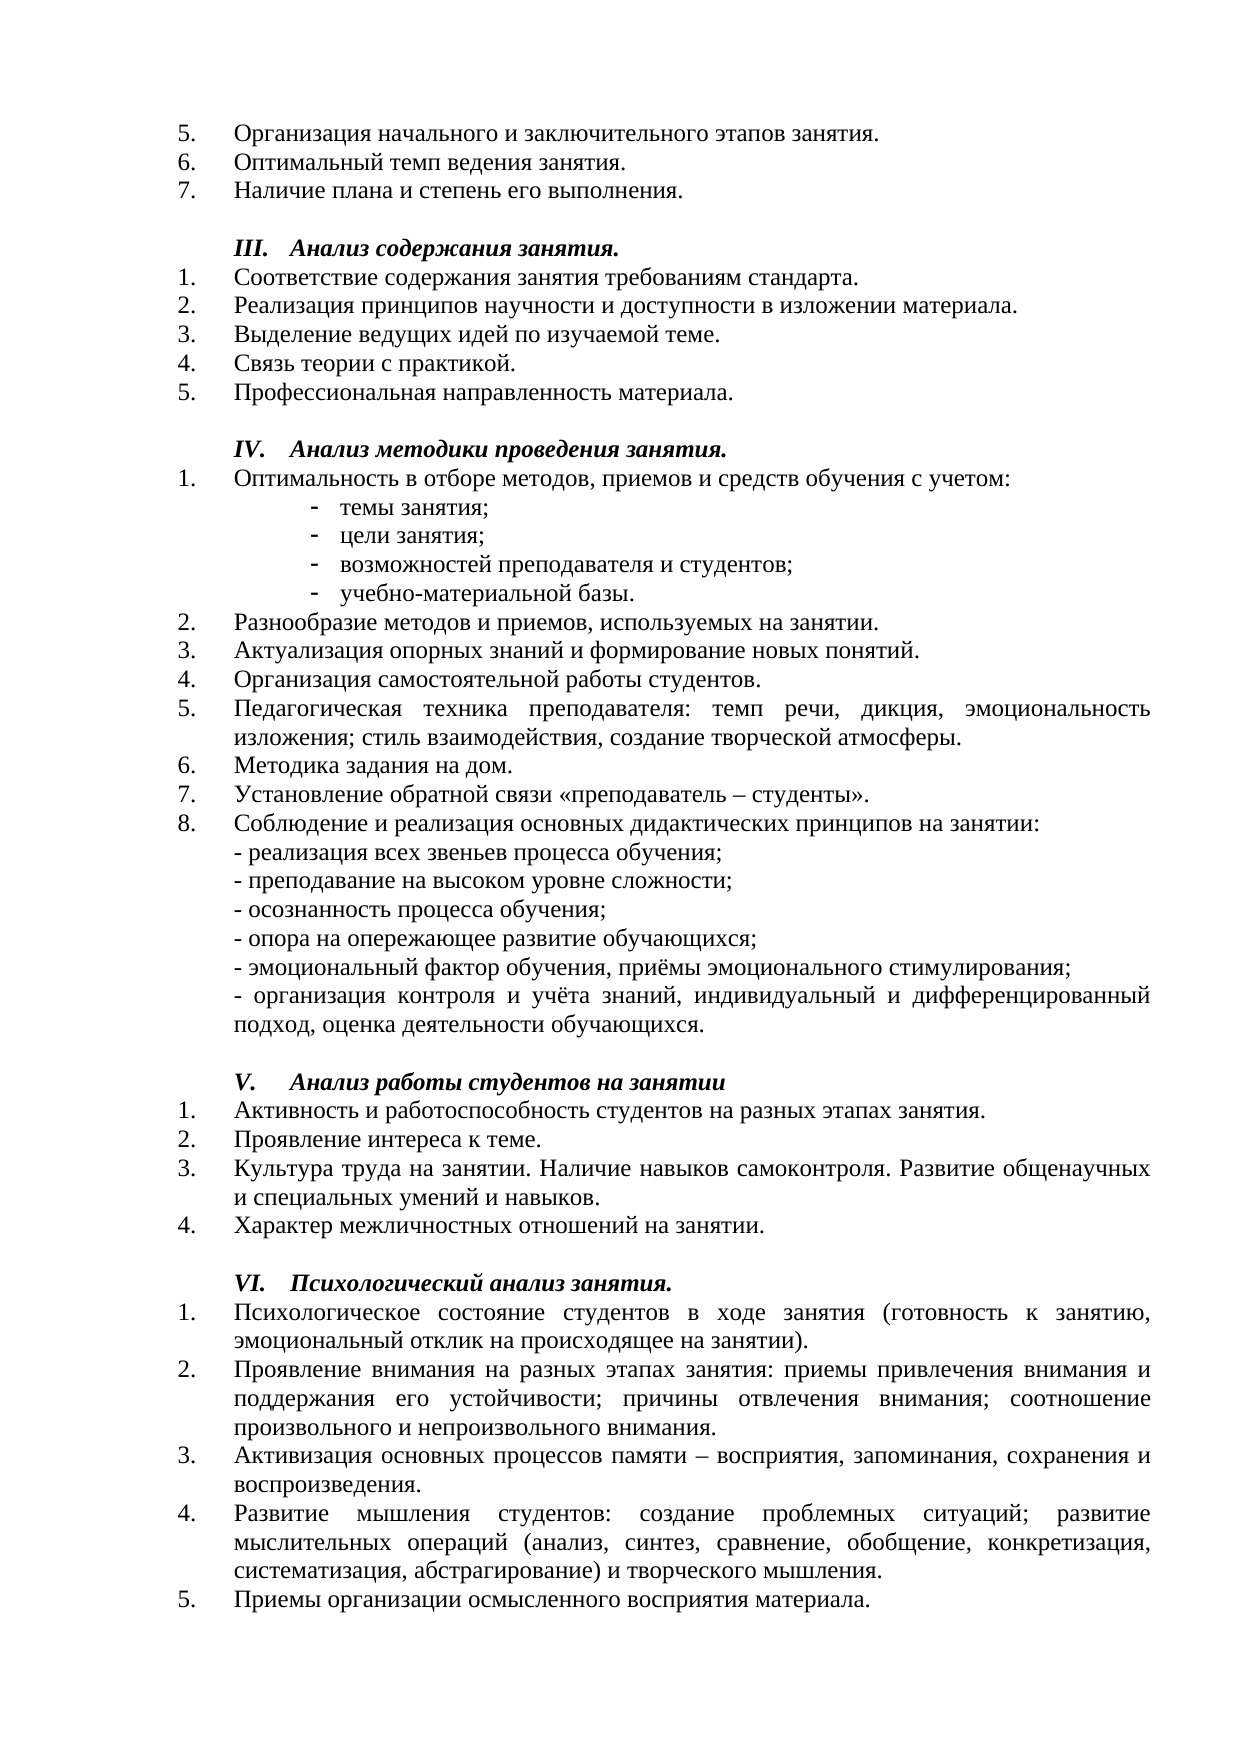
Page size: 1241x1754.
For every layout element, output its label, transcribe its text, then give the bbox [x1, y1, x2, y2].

list Оптимальный темп ведения занятия. [177, 147, 1152, 176]
text - реализация всех звеньев процесса обучения; [233, 837, 1152, 866]
list Наличие плана и степень его выполнения. [177, 176, 1152, 204]
text - организация контроля и учёта знаний, индивидуальный и дифференцированный подход, оценка деятельности обучающихся. [233, 981, 1152, 1038]
list Анализ работы студентов на занятии [233, 1067, 1152, 1096]
list Активизация основных процессов памяти – восприятия, запоминания, сохранения и воспроизведения. [177, 1441, 1152, 1498]
list Анализ содержания занятия. [233, 233, 1152, 262]
list Оптимальность в отборе методов, приемов и средств обучения с учетом: [177, 463, 1152, 492]
list Установление обратной связи «преподаватель – студенты». [177, 779, 1152, 808]
list Организация самостоятельной работы студентов. [177, 664, 1152, 693]
list темы занятия; [310, 492, 1152, 521]
text - осознанность процесса обучения; [233, 894, 1152, 923]
text - опора на опережающее развитие обучающихся; [233, 923, 1152, 952]
list Актуализация опорных знаний и формирование новых понятий. [177, 636, 1152, 664]
list Выделение ведущих идей по изучаемой теме. [177, 319, 1152, 348]
list Реализация принципов научности и доступности в изложении материала. [177, 291, 1152, 319]
list Проявление внимания на разных этапах занятия: приемы привлечения внимания и поддержания его устойчивости; причины отвлечения внимания; соотношение произвольного и непроизвольного внимания. [177, 1354, 1152, 1441]
list Профессиональная направленность материала. [177, 377, 1152, 406]
list Методика задания на дом. [177, 751, 1152, 779]
list Приемы организации осмысленного восприятия материала. [177, 1584, 1152, 1613]
list Анализ методики проведения занятия. [233, 434, 1152, 463]
list Педагогическая техника преподавателя: темп речи, дикция, эмоциональность изложения; стиль взаимодействия, создание творческой атмосферы. [177, 693, 1152, 751]
list Характер межличностных отношений на занятии. [177, 1211, 1152, 1239]
list Соблюдение и реализация основных дидактических принципов на занятии: [177, 808, 1152, 837]
list Организация начального и заключительного этапов занятия. [177, 118, 1152, 147]
list Проявление интереса к теме. [177, 1124, 1152, 1153]
list возможностей преподавателя и студентов; [310, 549, 1152, 578]
list учебно-материальной базы. [310, 578, 1152, 607]
text - эмоциональный фактор обучения, приёмы эмоционального стимулирования; [233, 952, 1152, 981]
list Соответствие содержания занятия требованиям стандарта. [177, 262, 1152, 291]
text - преподавание на высоком уровне сложности; [233, 866, 1152, 894]
list Разнообразие методов и приемов, используемых на занятии. [177, 607, 1152, 636]
list Психологический анализ занятия. [233, 1268, 1152, 1297]
list Развитие мышления студентов: создание проблемных ситуаций; развитие мыслительных операций (анализ, синтез, сравнение, обобщение, конкретизация, систематизация, абстрагирование) и творческого мышления. [177, 1498, 1152, 1584]
list цели занятия; [310, 521, 1152, 549]
list Связь теории с практикой. [177, 348, 1152, 377]
list Культура труда на занятии. Наличие навыков самоконтроля. Развитие общенаучных и специальных умений и навыков. [177, 1153, 1152, 1211]
list Активность и работоспособность студентов на разных этапах занятия. [177, 1096, 1152, 1124]
list Психологическое состояние студентов в ходе занятия (готовность к занятию, эмоциональный отклик на происходящее на занятии). [177, 1297, 1152, 1354]
